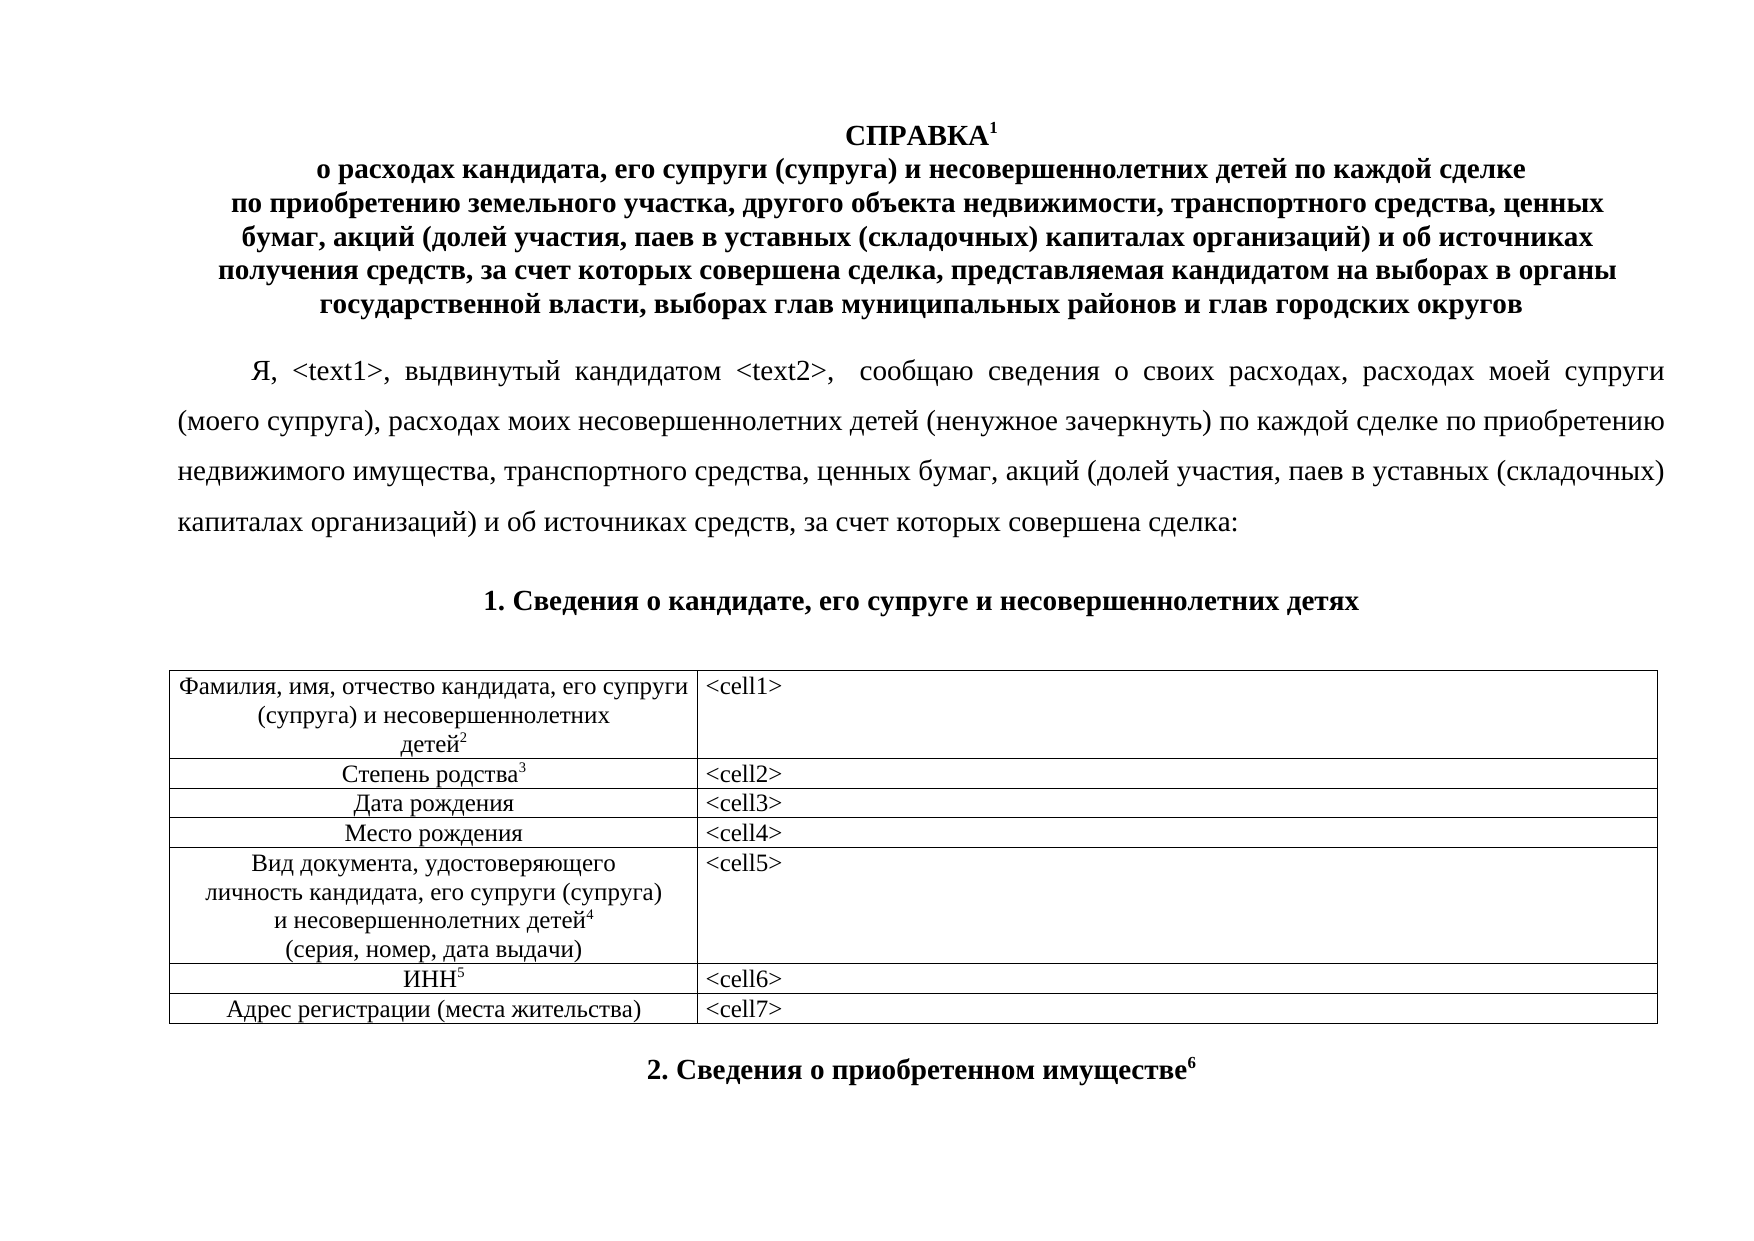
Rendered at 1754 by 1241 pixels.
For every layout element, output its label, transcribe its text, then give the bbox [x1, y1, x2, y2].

table_cell ИНН5 [170, 964, 697, 993]
text 1. Сведения о кандидате, его супруге и несовершеннолетних детях [177, 583, 1665, 616]
table_cell <cell3> [698, 789, 1657, 817]
table_cell Место рождения [170, 818, 697, 847]
table_header <cell1> [698, 671, 1657, 758]
text Я, <text1>, выдвинутый кандидатом <text2>, сообщаю сведения о своих расходах, расходах моей супруги (моего супруга), расходах моих несовершеннолетних детей (ненужное зачеркнуть) по каждой сделке по приобретению недвижимого имущества, транспортного средства, ценных бумаг, акций (долей участия, паев в уставных (складочных) капиталах организаций) и об источниках средств, за счет которых совершена сделка: [177, 353, 1665, 537]
table_cell Адрес регистрации (места жительства) [170, 994, 697, 1023]
table_cell Вид документа, удостоверяющего личность кандидата, его супруги (супруга) и несовершеннолетних детей4 (серия, номер, дата выдачи) [170, 848, 697, 963]
text о расходах кандидата, его супруги (супруга) и несовершеннолетних детей по каждой сделке по приобретению земельного участка, другого объекта недвижимости, транспортного средства, ценных бумаг, акций (долей участия, паев в уставных (складочных) капиталах организаций) и об источниках получения средств, за счет которых совершена сделка, представляемая кандидатом на выборах в органы государственной власти, выборах глав муниципальных районов и глав городских округов [177, 152, 1665, 319]
table_cell <cell4> [698, 818, 1657, 847]
table_cell <cell6> [698, 964, 1657, 993]
table_cell Степень родства3 [170, 759, 697, 787]
table_cell <cell5> [698, 848, 1657, 963]
table_cell <cell7> [698, 994, 1657, 1023]
table_cell <cell2> [698, 759, 1657, 787]
text СПРАВКА1 [177, 118, 1665, 152]
text 2. Сведения о приобретенном имуществе6 [177, 1052, 1665, 1086]
table_header Фамилия, имя, отчество кандидата, его супруги (супруга) и несовершеннолетних детей2 [170, 671, 697, 758]
table_cell Дата рождения [170, 789, 697, 817]
